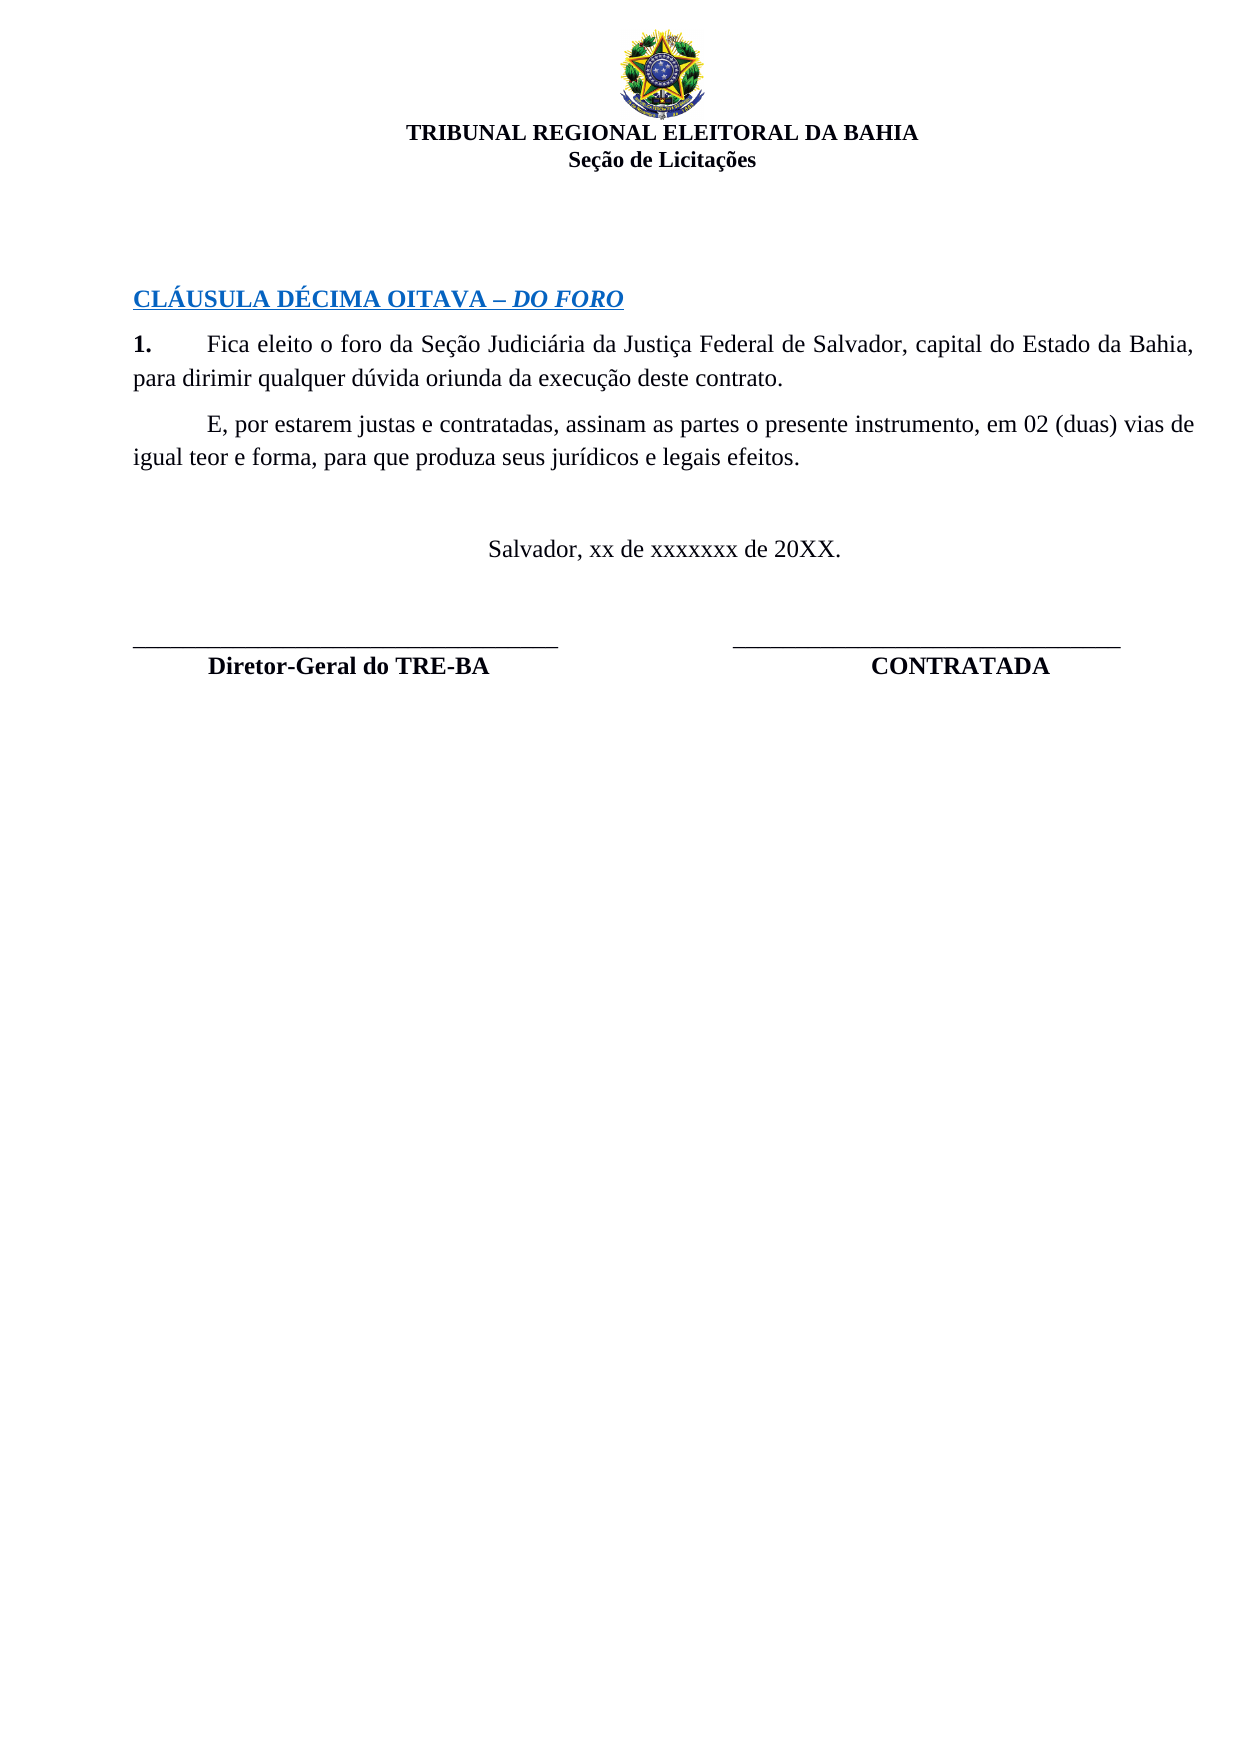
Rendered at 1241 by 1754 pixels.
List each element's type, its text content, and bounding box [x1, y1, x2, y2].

text E, por estarem justas e contratadas, assinam as partes o presente instrumento, em 02 (duas) vias de igual teor e forma, para que produza seus jurídicos e legais efeitos. [133, 405, 1196, 472]
text __________________________________ _______________________________ [133, 622, 1196, 651]
text CLÁUSULA DÉCIMA OITAVA – DO FORO [133, 280, 1196, 314]
text Salvador, xx de xxxxxxx de 20XX. [133, 530, 1196, 564]
text 1. Fica eleito o foro da Seção Judiciária da Justiça Federal de Salvador, capital do Estado da Bahia, para dirimir qualquer dúvida oriunda da execução deste contrato. [133, 326, 1196, 393]
text Diretor-Geral do TRE-BA CONTRATADA [133, 651, 1196, 679]
